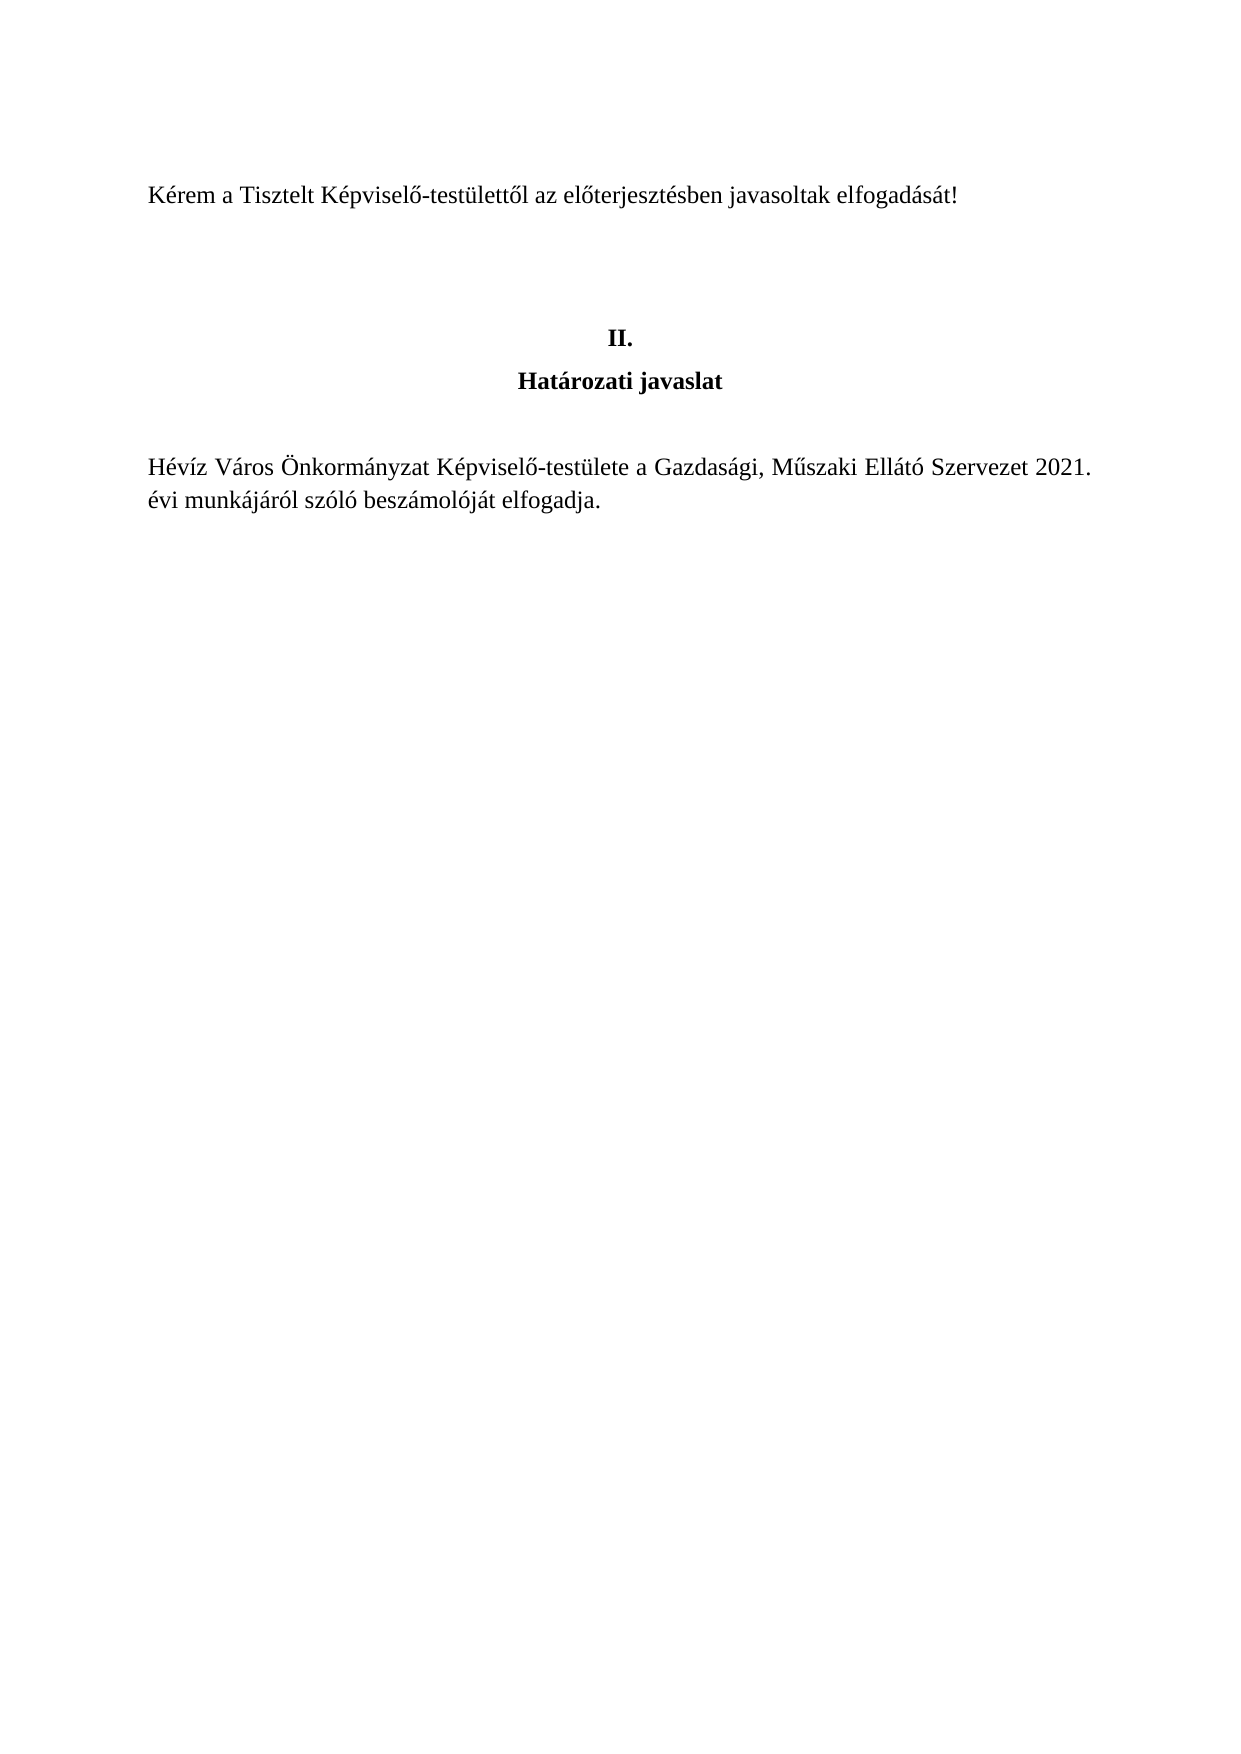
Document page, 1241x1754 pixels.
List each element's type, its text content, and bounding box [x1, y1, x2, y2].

text Kérem a Tisztelt Képviselő-testülettől az előterjesztésben javasoltak elfogadását! [148, 181, 1093, 209]
text Határozati javaslat [148, 366, 1093, 395]
text II. [148, 323, 1093, 352]
text Hévíz Város Önkormányzat Képviselő-testülete a Gazdasági, Műszaki Ellátó Szervezet 2021. évi munkájáról szóló beszámolóját elfogadja. [148, 452, 1093, 514]
